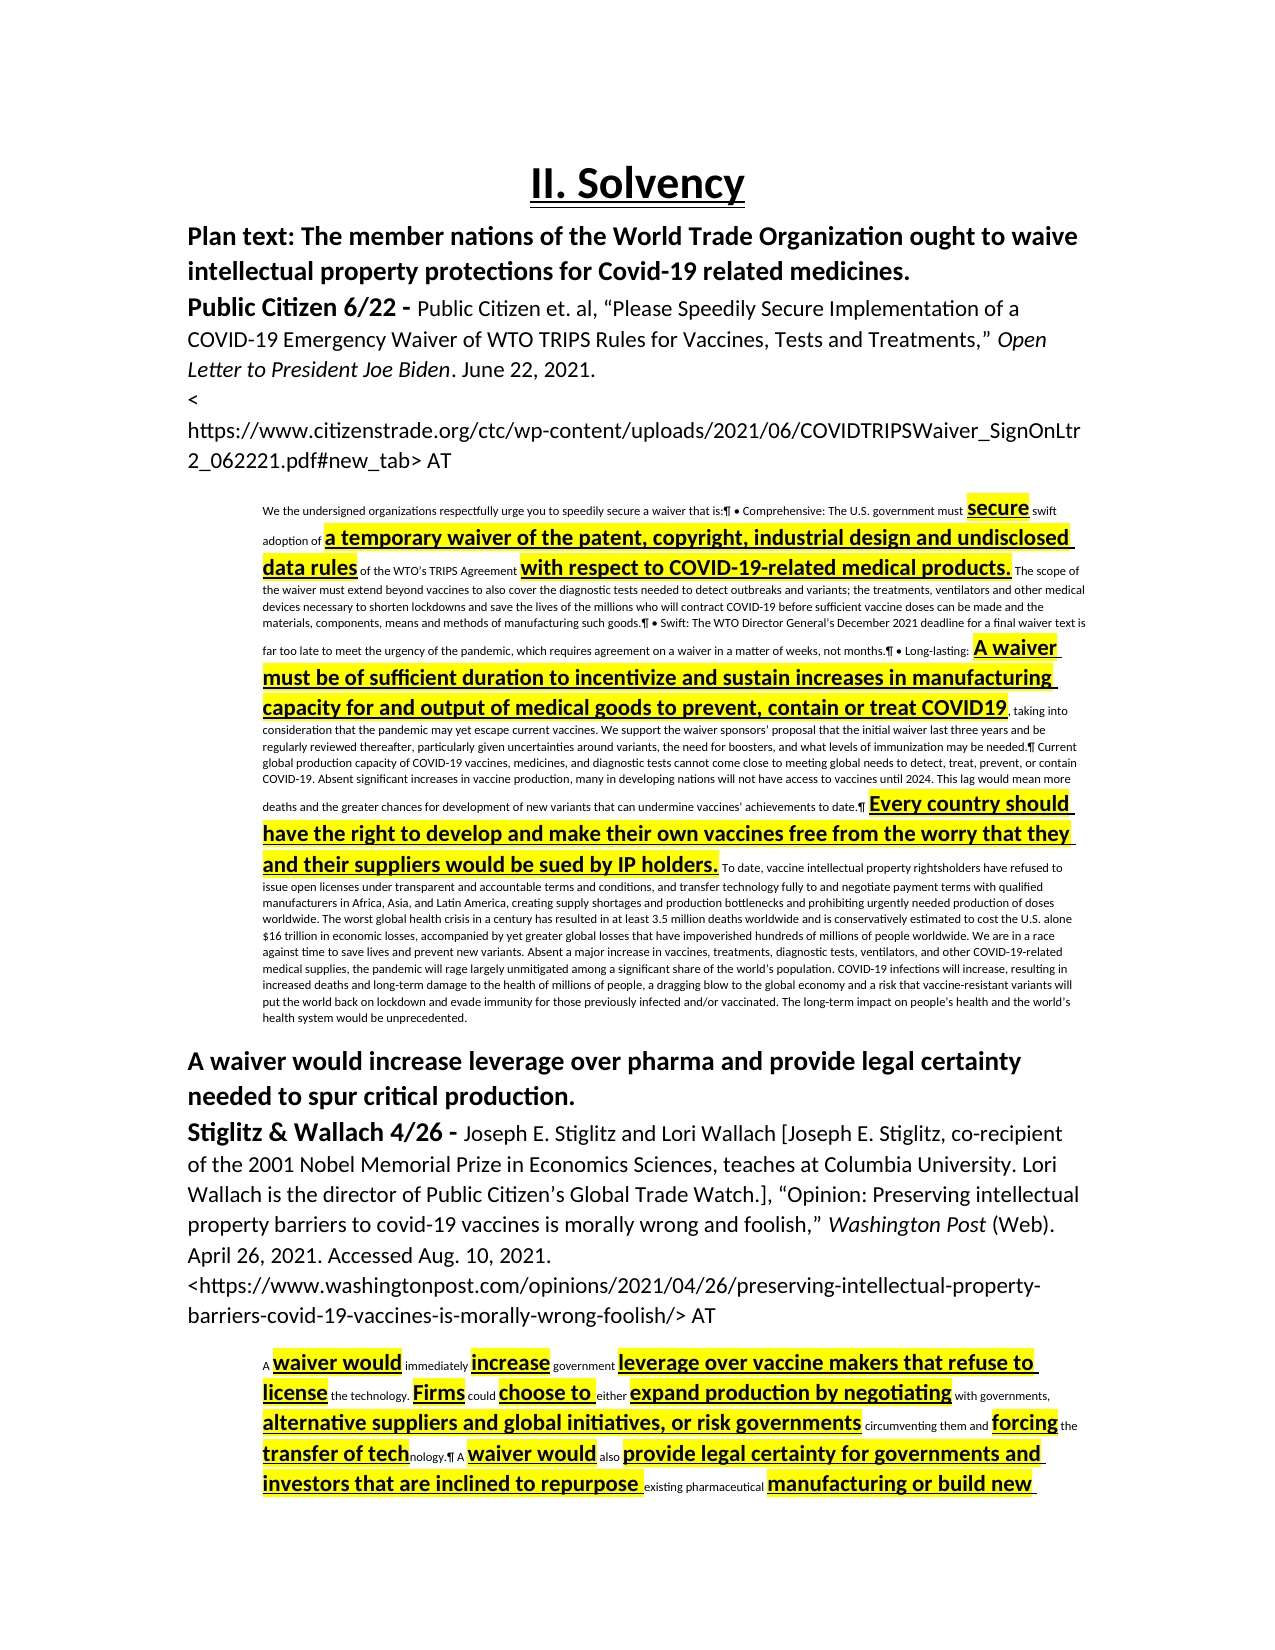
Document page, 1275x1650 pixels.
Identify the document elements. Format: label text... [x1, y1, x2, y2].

text Stiglitz & Wallach 4/26 - Joseph E. Stiglitz and Lori Wallach [Joseph E. Stiglitz, co-recipient of the 2001 Nobel Memorial Prize in Economics Sciences, teaches at Columbia University. Lori Wallach is the director of Public Citizen’s Global Trade Watch.], “Opinion: Preserving intellectual property barriers to covid-19 vaccines is morally wrong and foolish,” Washington Post (Web). April 26, 2021. Accessed Aug. 10, 2021. <https://www.washingtonpost.com/opinions/2021/04/26/preserving-intellectual-property-barriers-covid-19-vaccines-is-morally-wrong-foolish/> AT [187, 1115, 1087, 1329]
text Public Citizen 6/22 - Public Citizen et. al, “Please Speedily Secure Implementation of a COVID-19 Emergency Waiver of WTO TRIPS Rules for Vaccines, Tests and Treatments,” Open Letter to President Joe Biden. June 22, 2021. <https://www.citizenstrade.org/ctc/wp-content/uploads/2021/06/COVIDTRIPSWaiver_SignOnLtr2_062221.pdf#new_tab> AT [187, 290, 1087, 474]
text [262, 1348, 1087, 1497]
text We the undersigned organizations respectfully urge you to speedily secure a waiver that is:¶ • Comprehensive: The U.S. government must secure swift adoption of a temporary waiver of the patent, copyright, industrial design and undisclosed data rules of the WTO’s TRIPS Agreement with respect to COVID-19-related medical products. The scope of the waiver must extend beyond vaccines to also cover the diagnostic tests needed to detect outbreaks and variants; the treatments, ventilators and other medical devices necessary to shorten lockdowns and save the lives of the millions who will contract COVID-19 before sufficient vaccine doses can be made and the materials, components, means and methods of manufacturing such goods.¶ • Swift: The WTO Director General’s December 2021 deadline for a final waiver text is far too late to meet the urgency of the pandemic, which requires agreement on a waiver in a matter of weeks, not months.¶ • Long-lasting: A waiver must be of sufficient duration to incentivize and sustain increases in manufacturing capacity for and output of medical goods to prevent, contain or treat COVID19, taking into consideration that the pandemic may yet escape current vaccines. We support the waiver sponsors’ proposal that the initial waiver last three years and be regularly reviewed thereafter, particularly given uncertainties around variants, the need for boosters, and what levels of immunization may be needed.¶ Current global production capacity of COVID-19 vaccines, medicines, and diagnostic tests cannot come close to meeting global needs to detect, treat, prevent, or contain COVID-19. Absent significant increases in vaccine production, many in developing nations will not have access to vaccines until 2024. This lag would mean more deaths and the greater chances for development of new variants that can undermine vaccines' achievements to date.¶ Every country should have the right to develop and make their own vaccines free from the worry that they and their suppliers would be sued by IP holders. To date, vaccine intellectual property rightsholders have refused to issue open licenses under transparent and accountable terms and conditions, and transfer technology fully to and negotiate payment terms with qualified manufacturers in Africa, Asia, and Latin America, creating supply shortages and production bottlenecks and prohibiting urgently needed production of doses worldwide. The worst global health crisis in a century has resulted in at least 3.5 million deaths worldwide and is conservatively estimated to cost the U.S. alone $16 trillion in economic losses, accompanied by yet greater global losses that have impoverished hundreds of millions of people worldwide. We are in a race against time to save lives and prevent new variants. Absent a major increase in vaccines, treatments, diagnostic tests, ventilators, and other COVID-19-related medical supplies, the pandemic will rage largely unmitigated among a significant share of the world’s population. COVID-19 infections will increase, resulting in increased deaths and long-term damage to the health of millions of people, a dragging blow to the global economy and a risk that vaccine-resistant variants will put the world back on lockdown and evade immunity for those previously infected and/or vaccinated. The long-term impact on people’s health and the world’s health system would be unprecedented. [262, 493, 1087, 1026]
subtitle A waiver would increase leverage over pharma and provide legal certainty needed to spur critical production. [187, 1044, 1087, 1112]
subtitle Plan text: The member nations of the World Trade Organization ought to waive intellectual property protections for Covid-19 related medicines. [187, 219, 1087, 287]
subtitle II. Solvency [187, 154, 1087, 210]
